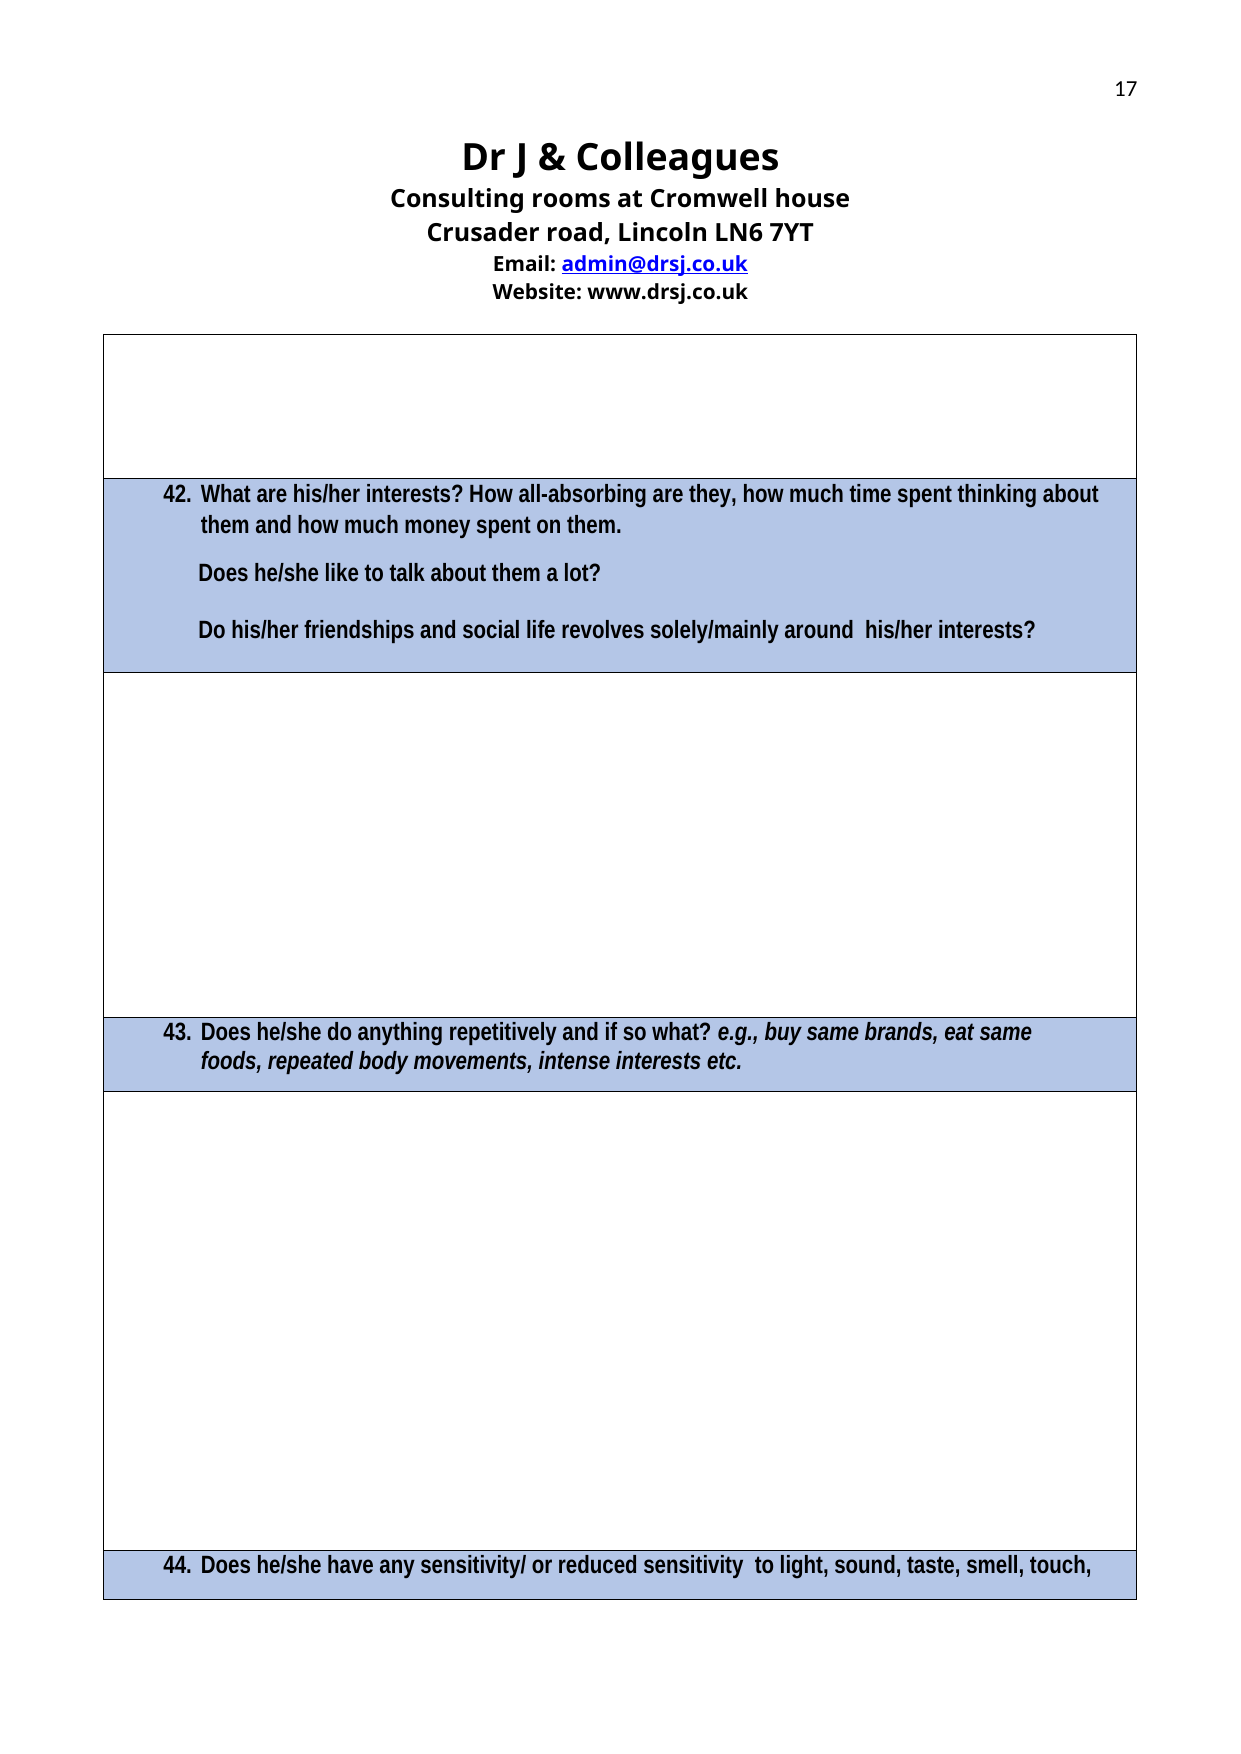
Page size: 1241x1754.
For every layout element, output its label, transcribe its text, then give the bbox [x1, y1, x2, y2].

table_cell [104, 1551, 1136, 1599]
table_cell [104, 335, 1136, 478]
table_cell Does he/she do anything repetitively and if so what? e.g., buy same brands, eat same foods, repeated body movements, intense interests etc. [104, 1018, 1136, 1091]
table_cell [104, 1092, 1136, 1550]
table_cell [104, 673, 1136, 1017]
table_cell What are his/her interests? How all-absorbing are they, how much time spent thinking about them and how much money spent on them. Does he/she like to talk about them a lot? Do his/her friendships and social life revolves solely/mainly around his/her interests? [104, 479, 1136, 672]
